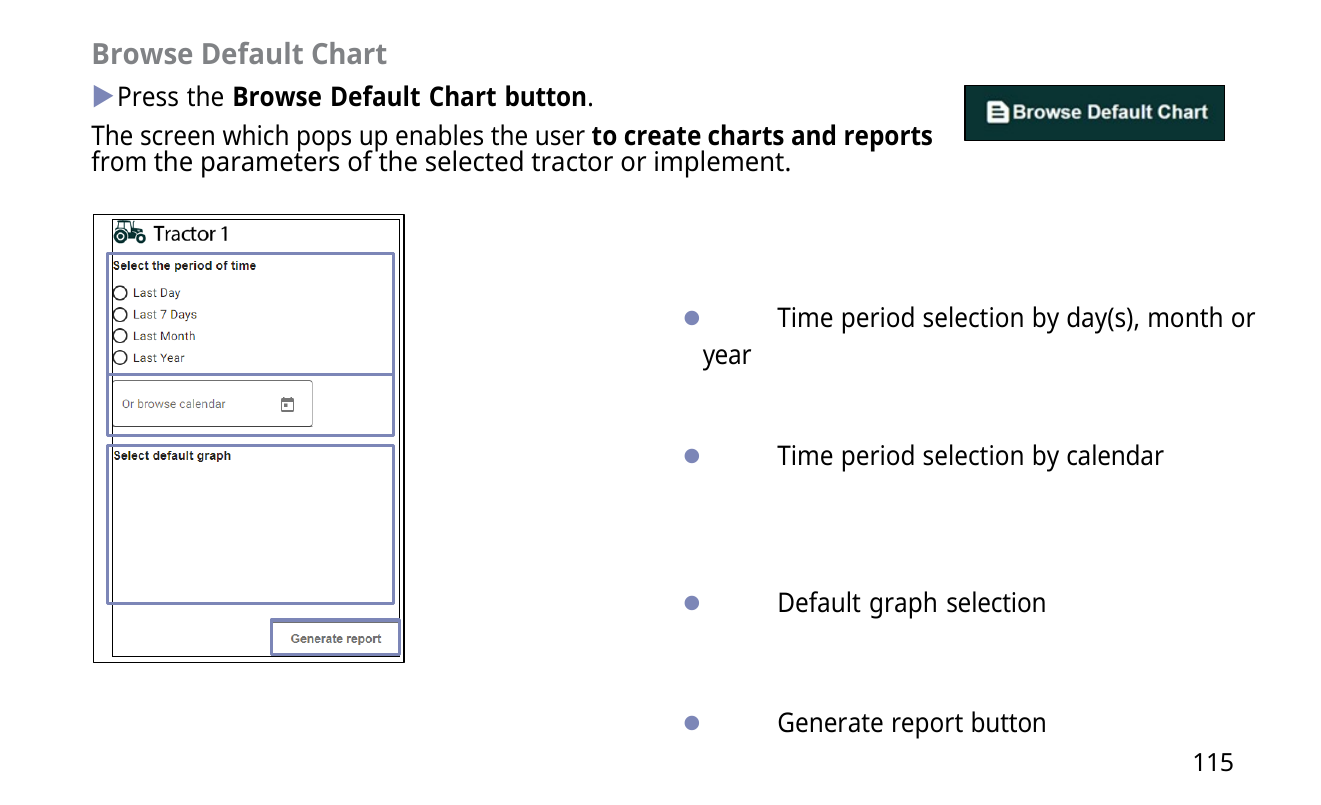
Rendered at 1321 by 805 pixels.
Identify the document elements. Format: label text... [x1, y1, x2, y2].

list Press the Browse Default Chart button. [91, 77, 1258, 114]
list Time period selection by day(s), month or year [682, 299, 1258, 372]
picture [113, 220, 399, 656]
list Time period selection by calendar [682, 436, 1258, 473]
picture [113, 255, 392, 373]
subtitle Browse Default Chart [91, 33, 1258, 73]
text The screen which pops up enables the user to create charts and reports from the parameters of the selected tractor or implement. [91, 122, 973, 179]
picture [113, 376, 392, 434]
picture [113, 447, 392, 602]
list Generate report button [682, 703, 1258, 740]
picture [273, 622, 398, 653]
picture [966, 114, 1224, 140]
list Default graph selection [682, 584, 1258, 621]
